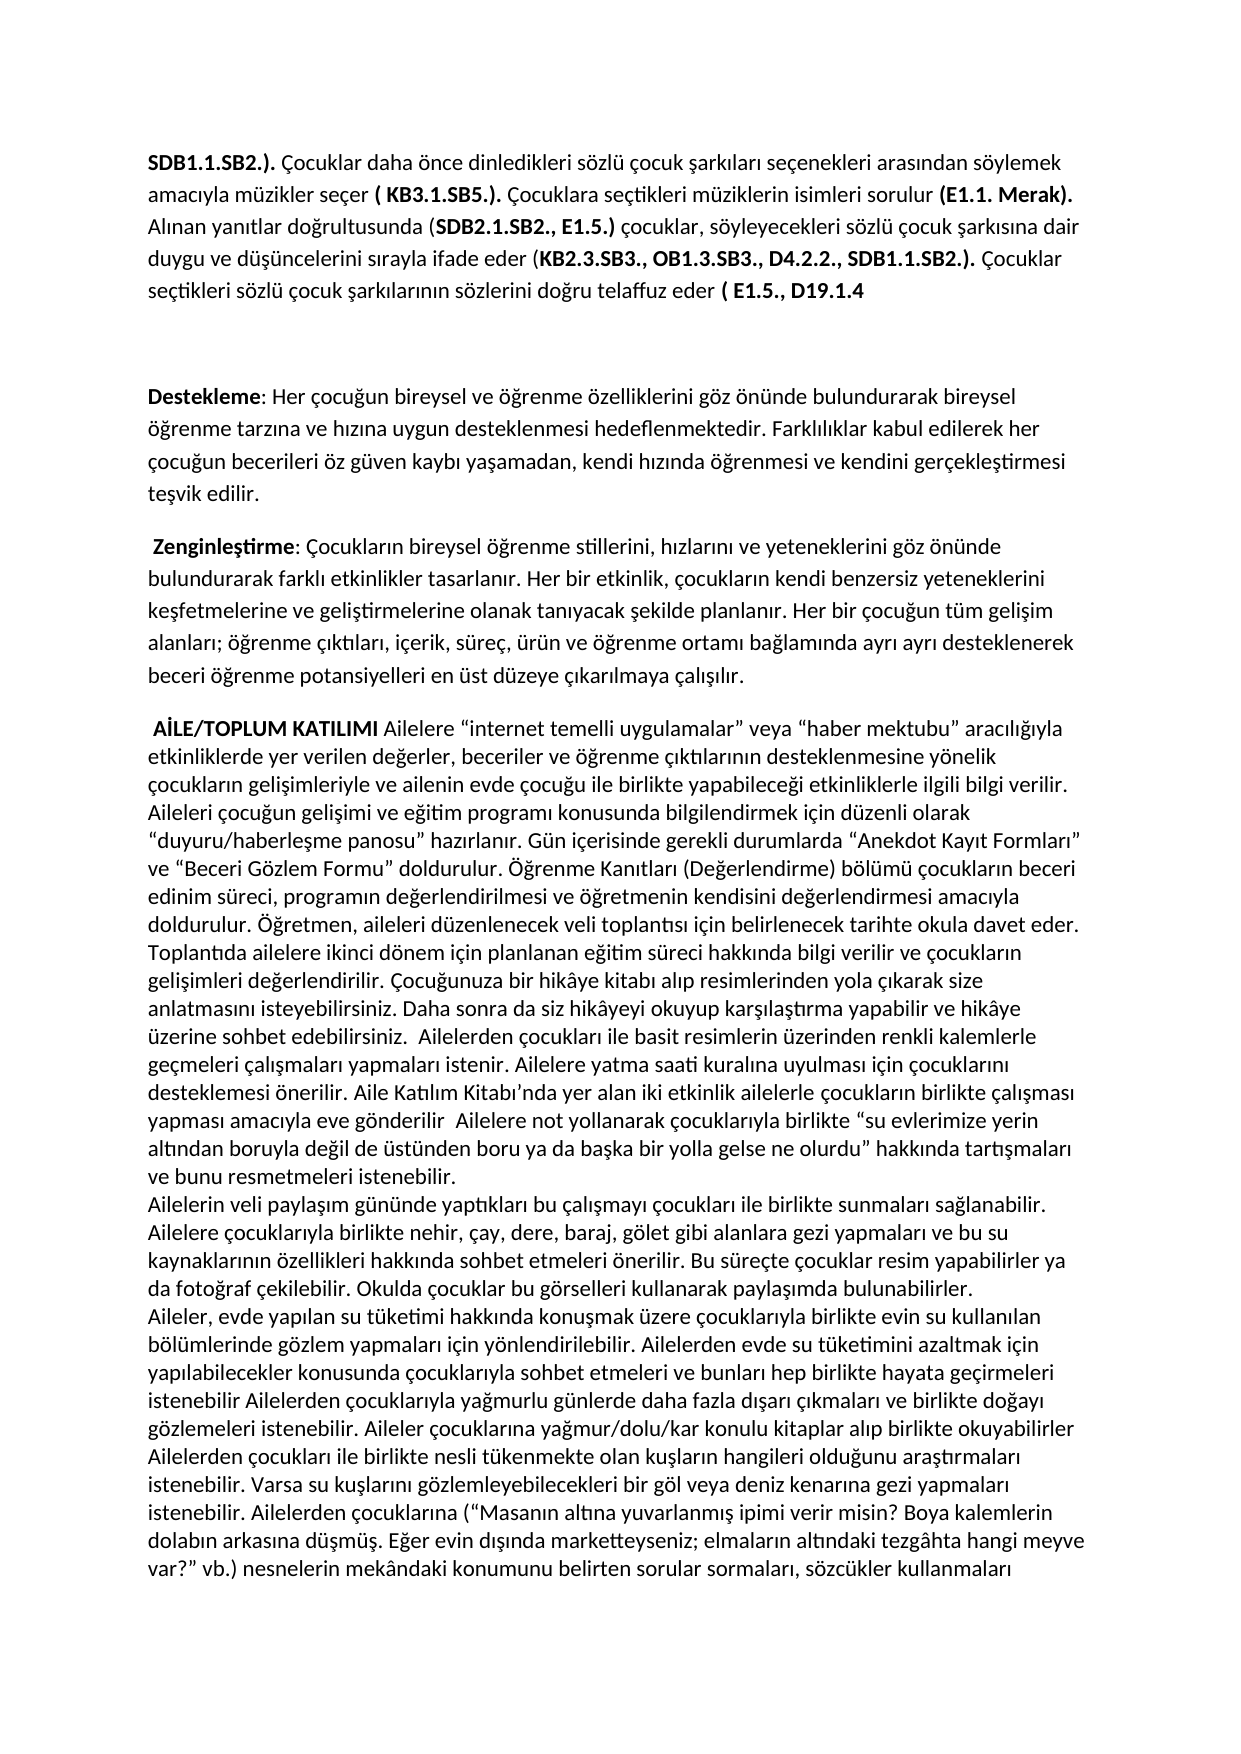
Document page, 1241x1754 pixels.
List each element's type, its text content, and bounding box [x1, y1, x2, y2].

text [148, 1442, 1093, 1582]
text Zenginleştirme: Çocukların bireysel öğrenme stillerini, hızlarını ve yeteneklerini göz önünde bulundurarak farklı etkinlikler tasarlanır. Her bir etkinlik, çocukların kendi benzersiz yeteneklerini keşfetmelerine ve geliştirmelerine olanak tanıyacak şekilde planlanır. Her bir çocuğun tüm gelişim alanları; öğrenme çıktıları, içerik, süreç, ürün ve öğrenme ortamı bağlamında ayrı ayrı desteklenerek beceri öğrenme potansiyelleri en üst düzeye çıkarılmaya çalışılır. [148, 532, 1093, 689]
text AİLE/TOPLUM KATILIMI Ailelere “internet temelli uygulamalar” veya “haber mektubu” aracılığıyla etkinliklerde yer verilen değerler, beceriler ve öğrenme çıktılarının desteklenmesine yönelik çocukların gelişimleriyle ve ailenin evde çocuğu ile birlikte yapabileceği etkinliklerle ilgili bilgi verilir. Aileleri çocuğun gelişimi ve eğitim programı konusunda bilgilendirmek için düzenli olarak “duyuru/haberleşme panosu” hazırlanır. Gün içerisinde gerekli durumlarda “Anekdot Kayıt Formları” ve “Beceri Gözlem Formu” doldurulur. Öğrenme Kanıtları (Değerlendirme) bölümü çocukların beceri edinim süreci, programın değerlendirilmesi ve öğretmenin kendisini değerlendirmesi amacıyla doldurulur. Öğretmen, aileleri düzenlenecek veli toplantısı için belirlenecek tarihte okula davet eder. [148, 714, 1093, 938]
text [148, 148, 1093, 304]
text Destekleme: Her çocuğun bireysel ve öğrenme özelliklerini göz önünde bulundurarak bireysel öğrenme tarzına ve hızına uygun desteklenmesi hedeflenmektedir. Farklılıklar kabul edilerek her çocuğun becerileri öz güven kaybı yaşamadan, kendi hızında öğrenmesi ve kendini gerçekleştirmesi teşvik edilir. [148, 382, 1093, 507]
text Toplantıda ailelere ikinci dönem için planlanan eğitim süreci hakkında bilgi verilir ve çocukların gelişimleri değerlendirilir. Çocuğunuza bir hikâye kitabı alıp resimlerinden yola çıkarak size anlatmasını isteyebilirsiniz. Daha sonra da siz hikâyeyi okuyup karşılaştırma yapabilir ve hikâye üzerine sohbet edebilirsiniz. Ailelerden çocukları ile basit resimlerin üzerinden renkli kalemlerle geçmeleri çalışmaları yapmaları istenir. Ailelere yatma saati kuralına uyulması için çocuklarını desteklemesi önerilir. Aile Katılım Kitabı’nda yer alan iki etkinlik ailelerle çocukların birlikte çalışması yapması amacıyla eve gönderilir Ailelere not yollanarak çocuklarıyla birlikte “su evlerimize yerin altından boruyla değil de üstünden boru ya da başka bir yolla gelse ne olurdu” hakkında tartışmaları ve bunu resmetmeleri istenebilir. [148, 938, 1093, 1190]
text Ailelere çocuklarıyla birlikte nehir, çay, dere, baraj, gölet gibi alanlara gezi yapmaları ve bu su kaynaklarının özellikleri hakkında sohbet etmeleri önerilir. Bu süreçte çocuklar resim yapabilirler ya da fotoğraf çekilebilir. Okulda çocuklar bu görselleri kullanarak paylaşımda bulunabilirler. [148, 1218, 1093, 1302]
text Aileler, evde yapılan su tüketimi hakkında konuşmak üzere çocuklarıyla birlikte evin su kullanılan bölümlerinde gözlem yapmaları için yönlendirilebilir. Ailelerden evde su tüketimini azaltmak için yapılabilecekler konusunda çocuklarıyla sohbet etmeleri ve bunları hep birlikte hayata geçirmeleri istenebilir Ailelerden çocuklarıyla yağmurlu günlerde daha fazla dışarı çıkmaları ve birlikte doğayı gözlemeleri istenebilir. Aileler çocuklarına yağmur/dolu/kar konulu kitaplar alıp birlikte okuyabilirler [148, 1302, 1093, 1442]
text Ailelerin veli paylaşım gününde yaptıkları bu çalışmayı çocukları ile birlikte sunmaları sağlanabilir. [148, 1190, 1093, 1218]
